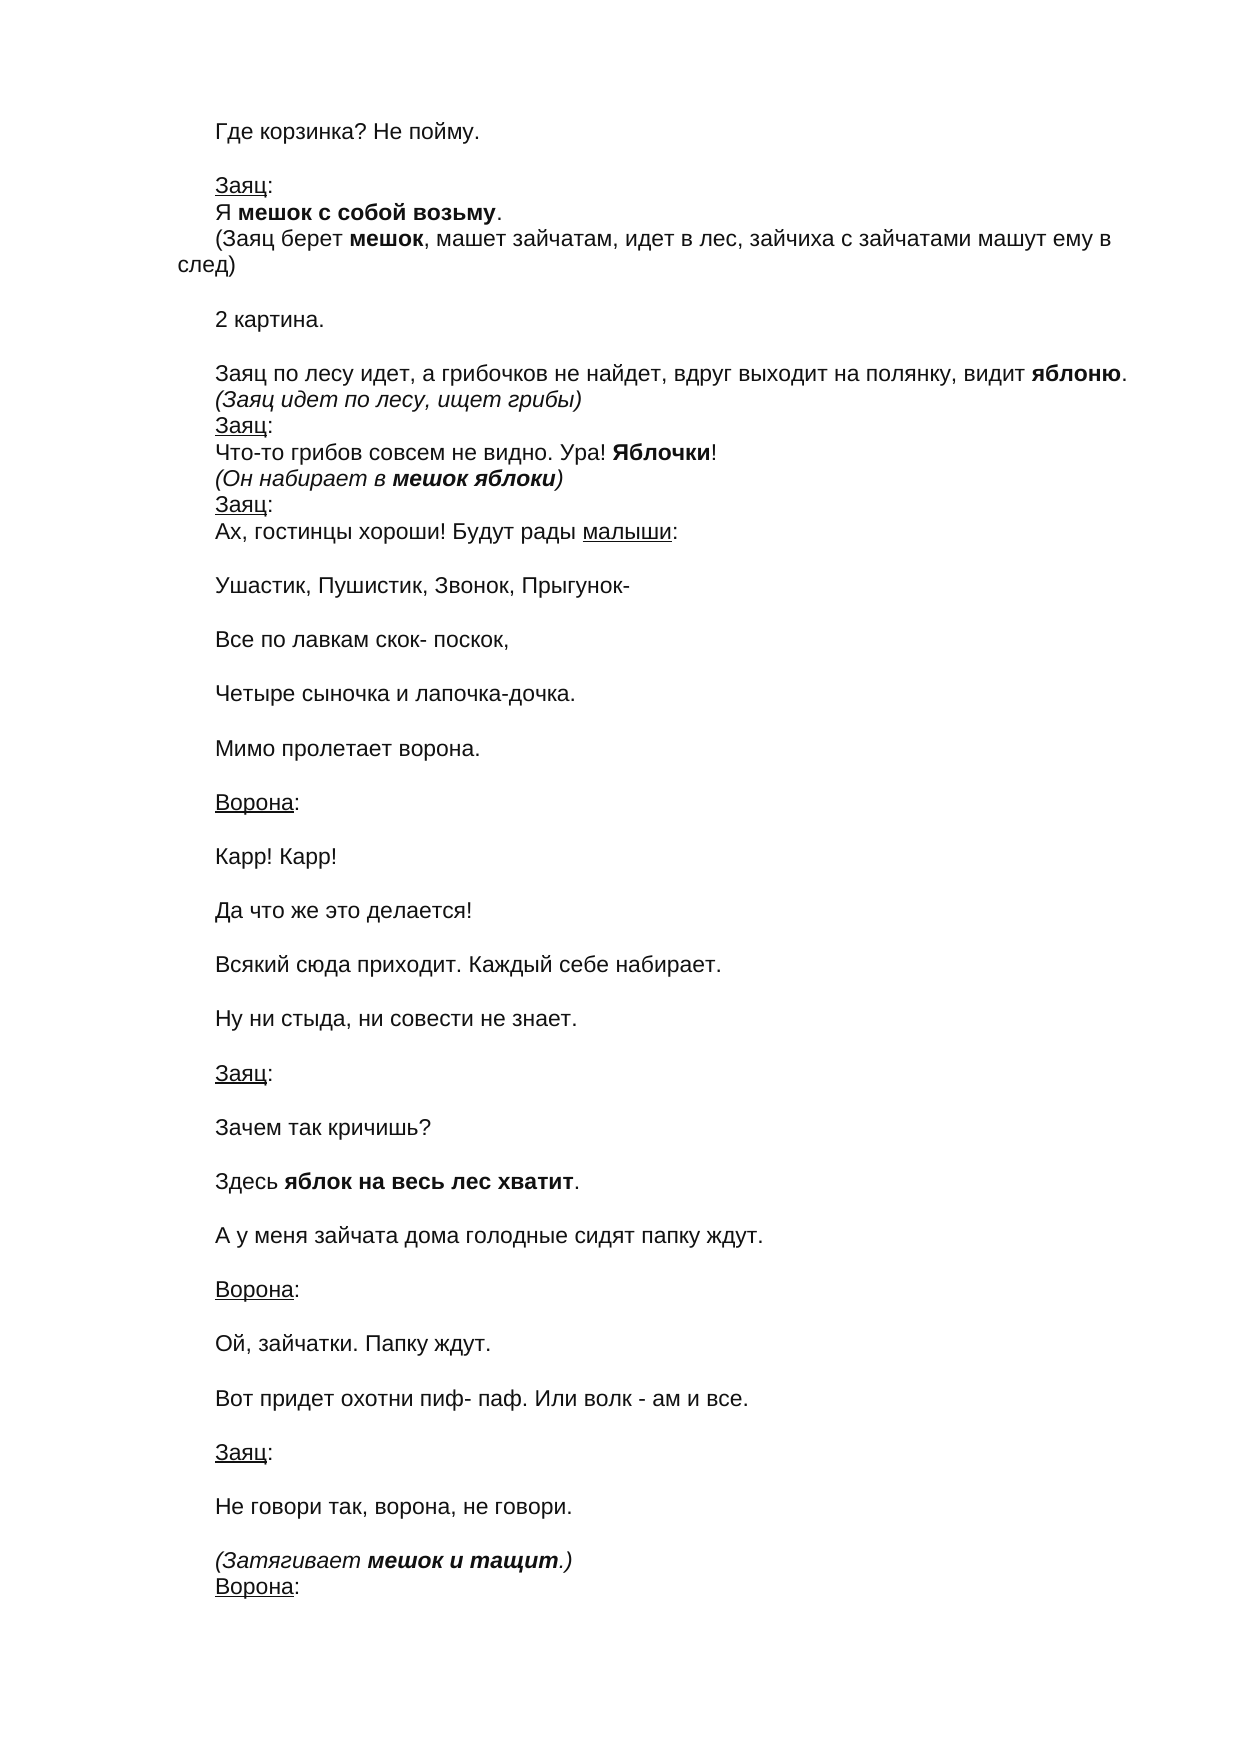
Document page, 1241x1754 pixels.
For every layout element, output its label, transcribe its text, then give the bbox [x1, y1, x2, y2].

text Здесь яблок на весь лес хватит. [177, 1168, 1152, 1194]
text Карр! Карр! [177, 843, 1152, 869]
text Заяц: [177, 1059, 1152, 1086]
text Ушастик, Пушистик, Звонок, Прыгунок- [177, 572, 1152, 598]
text Заяц: [177, 1439, 1152, 1465]
text Все по лавкам скок- поскок, [177, 626, 1152, 652]
text Ах, гостинцы хороши! Будут рады малыши: [177, 518, 1152, 544]
text Заяц: [177, 412, 1152, 439]
text Я мешок с собой возьму. [177, 199, 1152, 225]
text Где корзинка? Не пойму. [177, 118, 1152, 144]
text Что-то грибов совсем не видно. Ура! Яблочки! [177, 439, 1152, 465]
text 2 картина. [177, 306, 1152, 332]
text Заяц: [177, 491, 1152, 518]
text Четыре сыночка и лапочка-дочка. [177, 680, 1152, 707]
text Заяц: [177, 172, 1152, 199]
text Ворона: [177, 1573, 1152, 1600]
text Ну ни стыда, ни совести не знает. [177, 1005, 1152, 1032]
text (Затягивает мешок и тащит.) [177, 1547, 1152, 1573]
text Мимо пролетает ворона. [177, 734, 1152, 761]
text Ой, зайчатки. Папку ждут. [177, 1330, 1152, 1357]
text (Заяц берет мешок, машет зайчатам, идет в лес, зайчиха с зайчатами машут ему в след) [177, 225, 1152, 278]
text Вот придет охотни пиф- паф. Или волк - ам и все. [177, 1384, 1152, 1411]
text Всякий сюда приходит. Каждый себе набирает. [177, 951, 1152, 977]
text Заяц по лесу идет, а грибочков не найдет, вдруг выходит на полянку, видит яблоню. [177, 360, 1152, 386]
text (Заяц идет по лесу, ищет грибы) [177, 386, 1152, 412]
text Ворона: [177, 1276, 1152, 1302]
text Да что же это делается! [177, 897, 1152, 923]
text Не говори так, ворона, не говори. [177, 1493, 1152, 1519]
text (Он набирает в мешок яблоки) [177, 465, 1152, 491]
text Ворона: [177, 789, 1152, 815]
text А у меня зайчата дома голодные сидят папку ждут. [177, 1222, 1152, 1248]
text Зачем так кричишь? [177, 1114, 1152, 1140]
